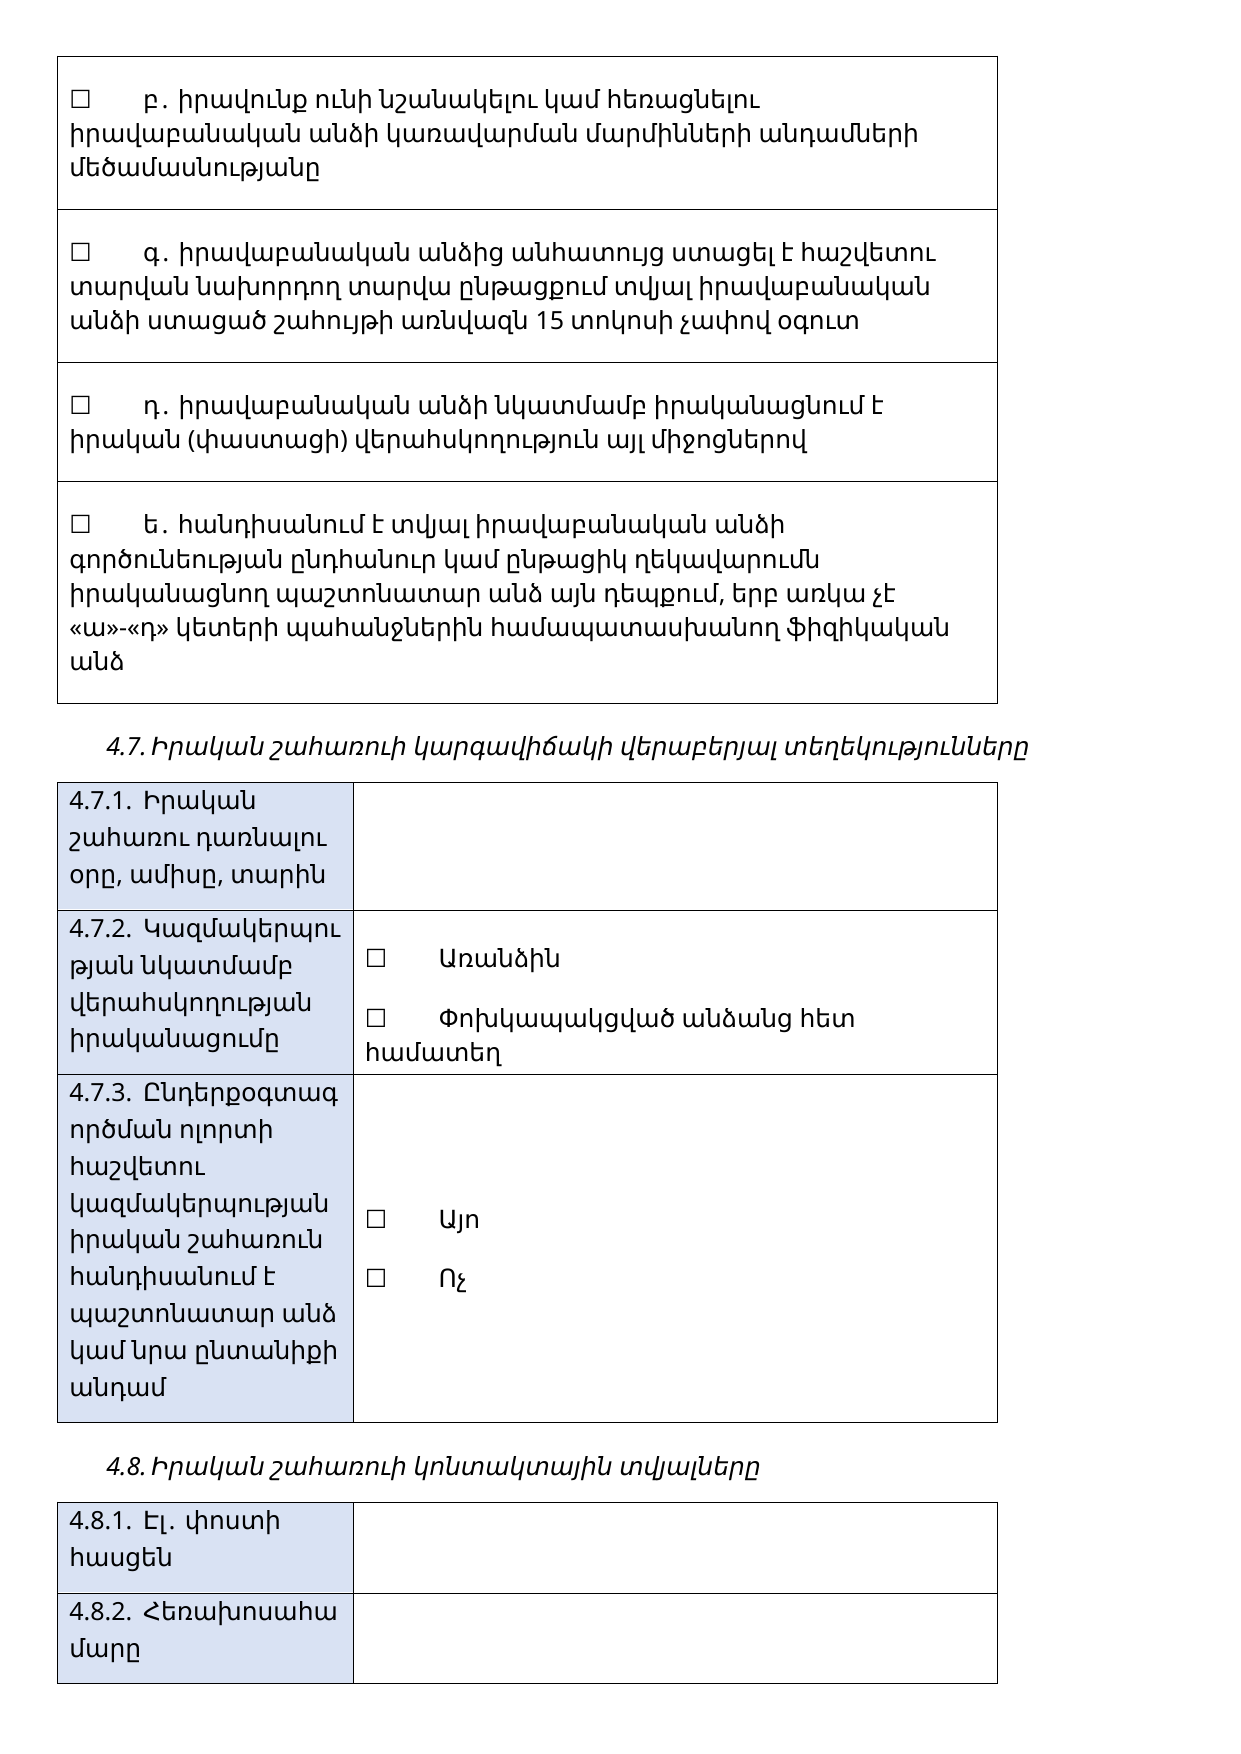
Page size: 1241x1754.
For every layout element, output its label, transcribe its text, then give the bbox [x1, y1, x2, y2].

table_cell Հեռախոսահամարը [58, 1594, 353, 1683]
table_cell ☐ դ․ իրավաբանական անձի նկատմամբ իրականացնում է իրական (փաստացի) վերահսկողություն այլ միջոցներով [58, 363, 997, 481]
list Իրական շահառուի կարգավիճակի վերաբերյալ տեղեկությունները [106, 728, 1152, 763]
table_cell Ընդերքօգտագործման ոլորտի հաշվետու կազմակերպության իրական շահառուն հանդիսանում է պաշտոնատար անձ կամ նրա ընտանիքի անդամ [58, 1075, 353, 1422]
table_header Էլ․ փոստի հասցեն [58, 1503, 353, 1592]
table_cell ☐ ե․ հանդիսանում է տվյալ իրավաբանական անձի գործունեության ընդհանուր կամ ընթացիկ ղեկավարումն իրականացնող պաշտոնատար անձ այն դեպքում, երբ առկա չէ «ա»-«դ» կետերի պահանջներին համապատասխանող ֆիզիկական անձ [58, 482, 997, 702]
table_cell ☐ գ․ իրավաբանական անձից անհատույց ստացել է հաշվետու տարվան նախորդող տարվա ընթացքում տվյալ իրավաբանական անձի ստացած շահույթի առնվազն 15 տոկոսի չափով օգուտ [58, 210, 997, 362]
table_cell [354, 1594, 997, 1683]
table_header Իրական շահառու դառնալու օրը, ամիսը, տարին [58, 783, 353, 909]
table_cell Կազմակերպության նկատմամբ վերահսկողության իրականացումը [58, 911, 353, 1074]
table_cell ☐ Այո ☐ Ոչ [354, 1075, 997, 1422]
table_cell ☐ Առանձին ☐ Փոխկապակցված անձանց հետ համատեղ [354, 911, 997, 1074]
list Իրական շահառուի կոնտակտային տվյալները [106, 1448, 1152, 1482]
table_header [354, 1503, 997, 1592]
table_header [354, 783, 997, 909]
table_cell ☐ բ․ իրավունք ունի նշանակելու կամ հեռացնելու իրավաբանական անձի կառավարման մարմինների անդամների մեծամասնությանը [58, 57, 997, 209]
